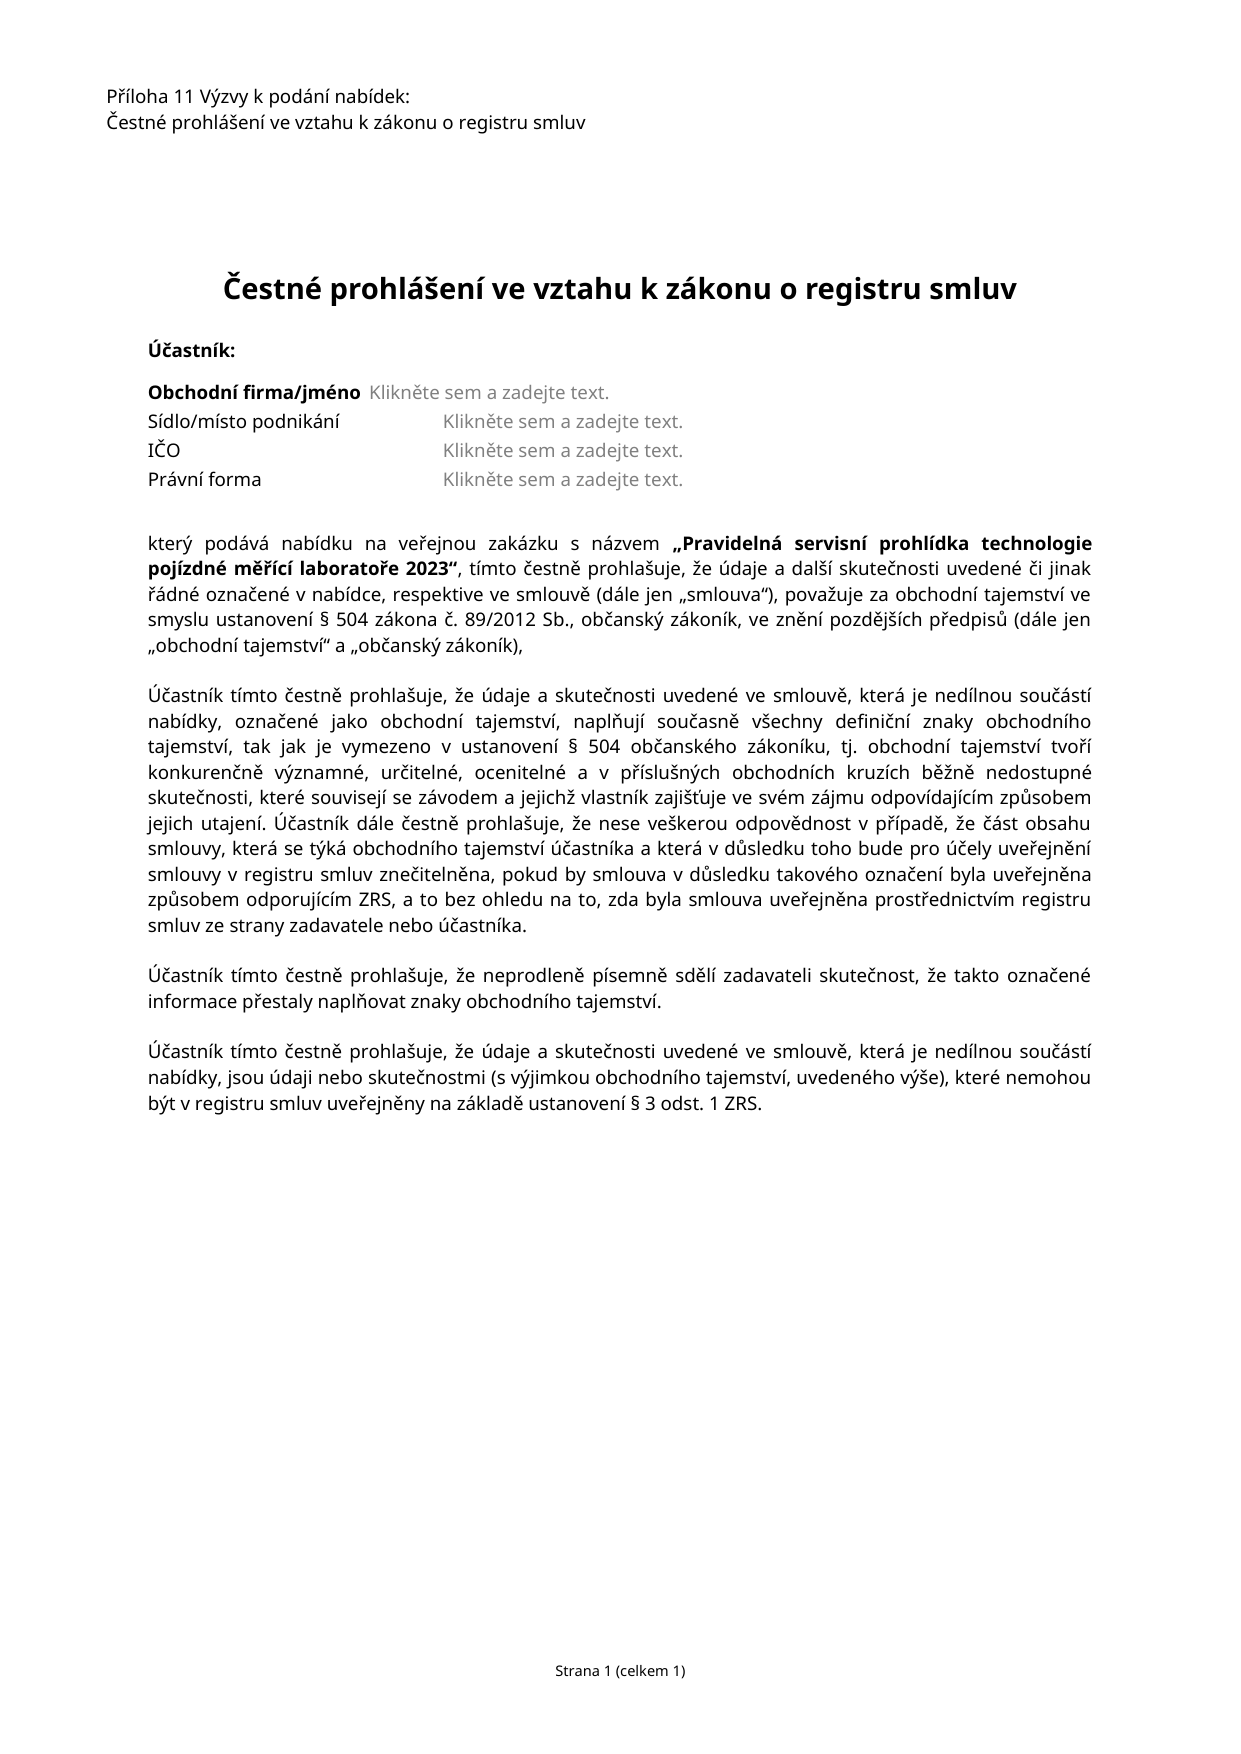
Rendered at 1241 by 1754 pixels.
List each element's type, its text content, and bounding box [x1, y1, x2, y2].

text Účastník tímto čestně prohlašuje, že neprodleně písemně sdělí zadavateli skutečnost, že takto označené informace přestaly naplňovat znaky obchodního tajemství. [148, 963, 1093, 1014]
text Sídlo/místo podnikání [148, 405, 1093, 434]
text Účastník tímto čestně prohlašuje, že údaje a skutečnosti uvedené ve smlouvě, která je nedílnou součástí nabídky, označené jako obchodní tajemství, naplňují současně všechny definiční znaky obchodního tajemství, tak jak je vymezeno v ustanovení § 504 občanského zákoníku, tj. obchodní tajemství tvoří konkurenčně významné, určitelné, ocenitelné a v příslušných obchodních kruzích běžně nedostupné skutečnosti, které souvisejí se závodem a jejichž vlastník zajišťuje ve svém zájmu odpovídajícím způsobem jejich utajení. Účastník dále čestně prohlašuje, že nese veškerou odpovědnost v případě, že část obsahu smlouvy, která se týká obchodního tajemství účastníka a která v důsledku toho bude pro účely uveřejnění smlouvy v registru smluv znečitelněna, pokud by smlouva v důsledku takového označení byla uveřejněna způsobem odporujícím ZRS, a to bez ohledu na to, zda byla smlouva uveřejněna prostřednictvím registru smluv ze strany zadavatele nebo účastníka. [148, 683, 1093, 938]
text který podává nabídku na veřejnou zakázku s názvem „Pravidelná servisní prohlídka technologie pojízdné měřící laboratoře 2023“, tímto čestně prohlašuje, že údaje a další skutečnosti uvedené či jinak řádné označené v nabídce, respektive ve smlouvě (dále jen „smlouva“), považuje za obchodní tajemství ve smyslu ustanovení § 504 zákona č. 89/2012 Sb., občanský zákoník, ve znění pozdějších předpisů (dále jen „obchodní tajemství“ a „občanský zákoník), [148, 530, 1093, 658]
title Čestné prohlášení ve vztahu k zákonu o registru smluv [148, 268, 1093, 308]
text Účastník tímto čestně prohlašuje, že údaje a skutečnosti uvedené ve smlouvě, která je nedílnou součástí nabídky, jsou údaji nebo skutečnostmi (s výjimkou obchodního tajemství, uvedeného výše), které nemohou být v registru smluv uveřejněny na základě ustanovení § 3 odst. 1 ZRS. [148, 1039, 1093, 1115]
text IČO [148, 434, 1093, 463]
text Účastník: [148, 333, 1093, 364]
text Právní forma [148, 463, 1093, 492]
text Obchodní firma/jméno [148, 376, 1093, 405]
